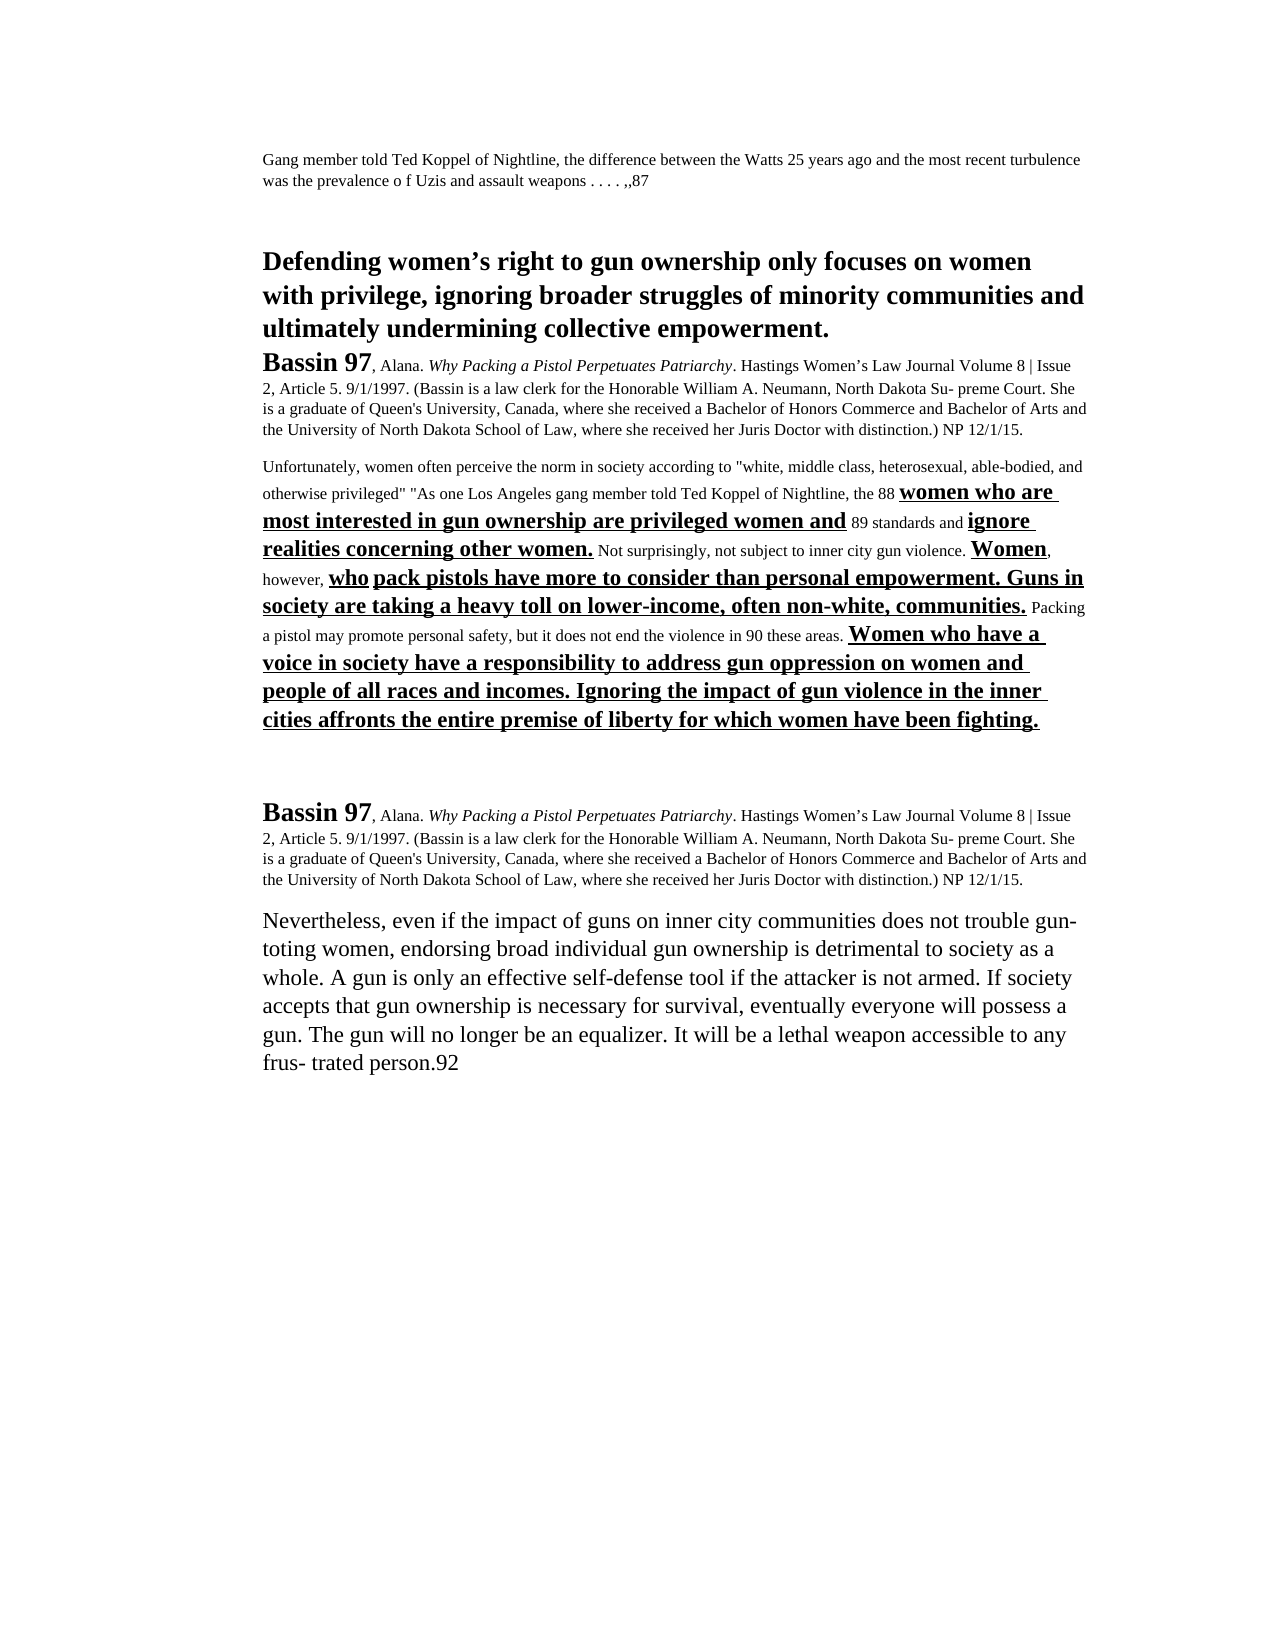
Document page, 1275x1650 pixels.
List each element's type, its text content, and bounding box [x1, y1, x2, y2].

text Unfortunately, women often perceive the norm in society according to "white, middle class, heterosexual, able-bodied, and otherwise privileged" "As one Los Angeles gang member told Ted Koppel of Nightline, the 88 women who are most interested in gun ownership are privileged women and 89 standards and ignore realities concerning other women. Not surprisingly, not subject to inner city gun violence. Women, however, who pack pistols have more to consider than personal empowerment. Guns in society are taking a heavy toll on lower-income, often non-white, communities. Packing a pistol may promote personal safety, but it does not end the violence in 90 these areas. Women who have a voice in society have a responsibility to address gun oppression on women and people of all races and incomes. Ignoring the impact of gun violence in the inner cities affronts the entire premise of liberty for which women have been fighting. [262, 457, 1087, 732]
text Nevertheless, even if the impact of guns on inner city communities does not trouble gun-toting women, endorsing broad individual gun ownership is detrimental to society as a whole. A gun is only an effective self-defense tool if the attacker is not armed. If society accepts that gun ownership is necessary for survival, eventually everyone will possess a gun. The gun will no longer be an equalizer. It will be a lethal weapon accessible to any frus- trated person.92 [262, 907, 1087, 1076]
subtitle Defending women’s right to gun ownership only focuses on women with privilege, ignoring broader struggles of minority communities and ultimately undermining collective empowerment. [262, 245, 1087, 343]
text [262, 150, 1087, 190]
